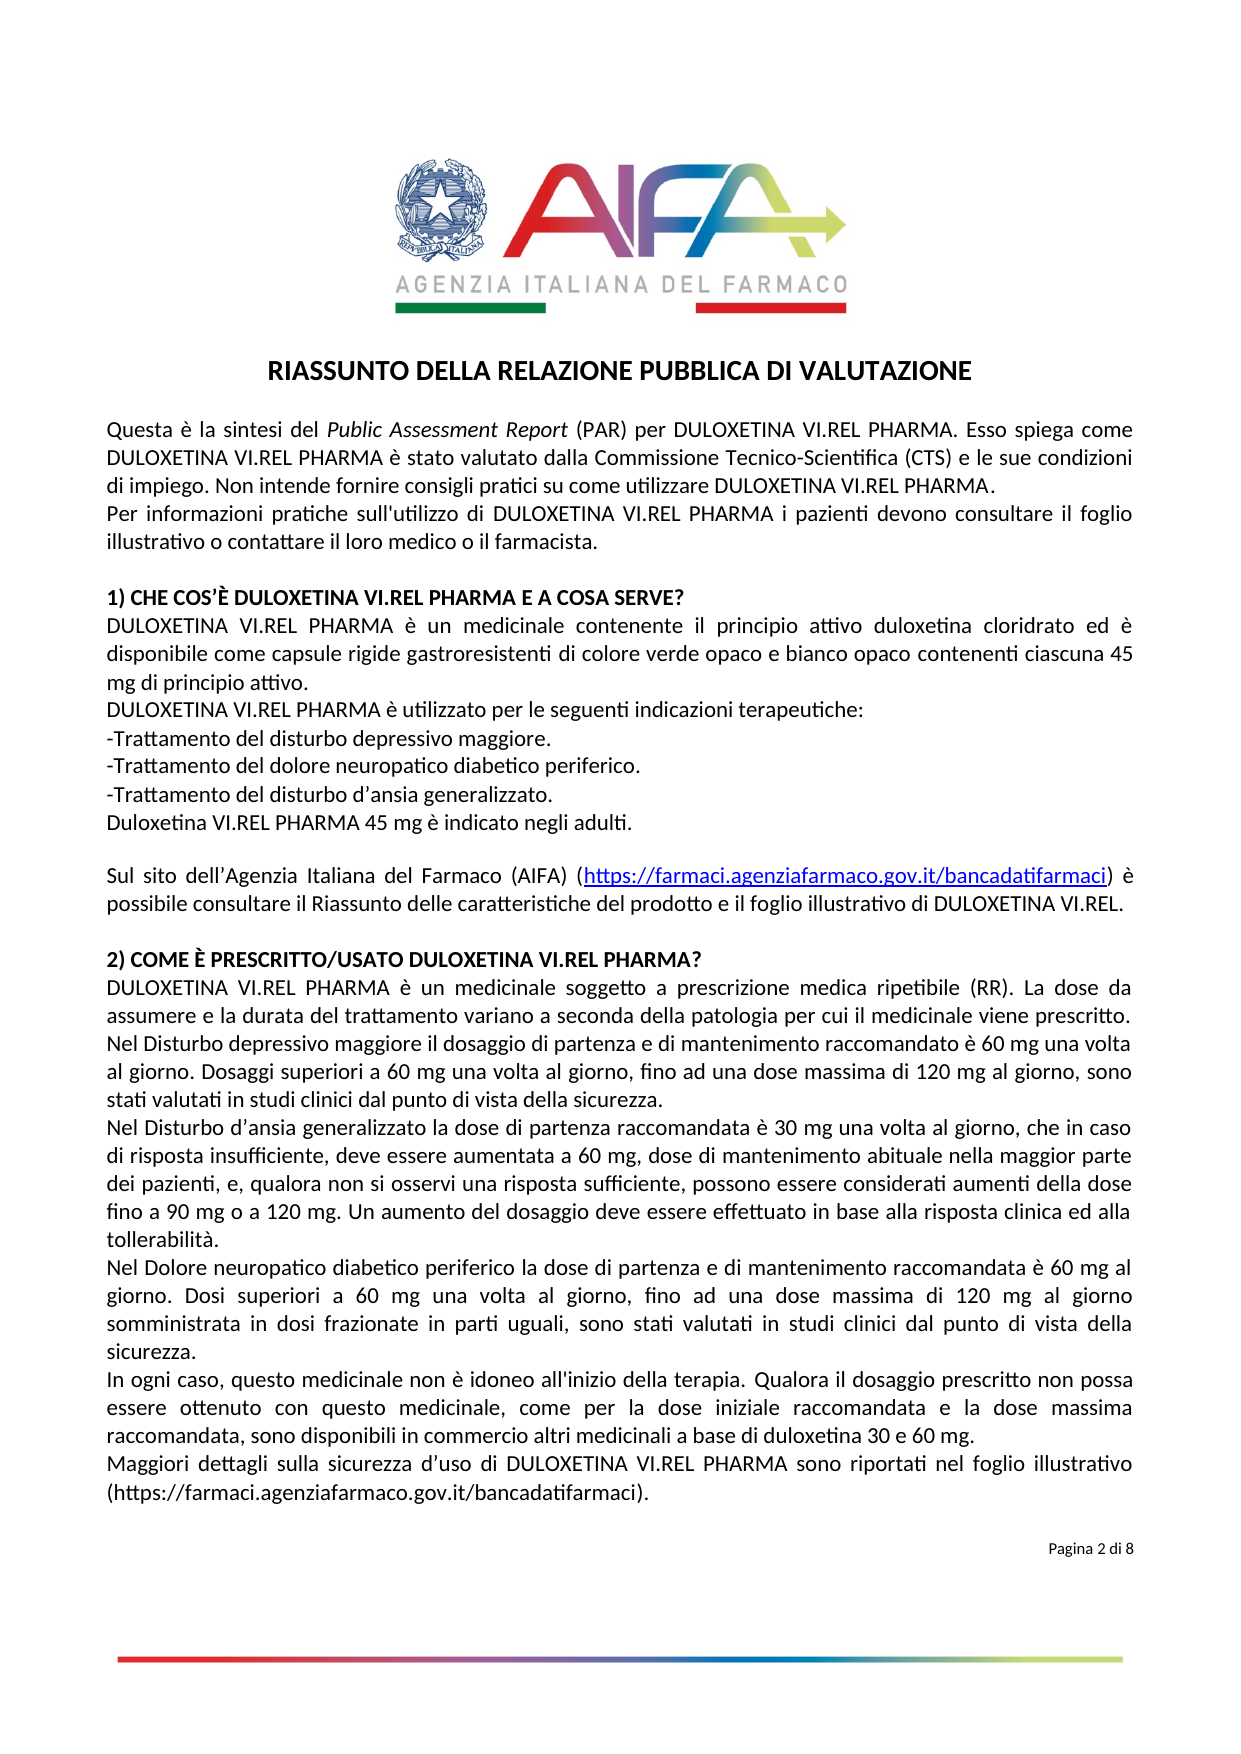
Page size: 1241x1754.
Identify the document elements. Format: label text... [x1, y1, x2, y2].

text Maggiori dettagli sulla sicurezza d’uso di DULOXETINA VI.REL PHARMA sono riportati nel foglio illustrativo (https://farmaci.agenziafarmaco.gov.it/bancadatifarmaci). [106, 1449, 1134, 1506]
text -Trattamento del disturbo d’ansia generalizzato. [106, 780, 1134, 808]
text Duloxetina VI.REL PHARMA 45 mg è indicato negli adulti. [106, 808, 1134, 836]
text -Trattamento del dolore neuropatico diabetico periferico. [106, 752, 1134, 780]
text DULOXETINA VI.REL PHARMA è un medicinale contenente il principio attivo duloxetina cloridrato ed è disponibile come capsule rigide gastroresistenti di colore verde opaco e bianco opaco contenenti ciascuna 45 mg di principio attivo. [106, 612, 1134, 696]
text Questa è la sintesi del Public Assessment Report (PAR) per DULOXETINA VI.REL PHARMA. Esso spiega come DULOXETINA VI.REL PHARMA è stato valutato dalla Commissione Tecnico-Scientifica (CTS) e le sue condizioni di impiego. Non intende fornire consigli pratici su come utilizzare DULOXETINA VI.REL PHARMA. [106, 415, 1134, 499]
text DULOXETINA VI.REL PHARMA è un medicinale soggetto a prescrizione medica ripetibile (RR). La dose da assumere e la durata del trattamento variano a seconda della patologia per cui il medicinale viene prescritto. Nel Disturbo depressivo maggiore il dosaggio di partenza e di mantenimento raccomandato è 60 mg una volta al giorno. Dosaggi superiori a 60 mg una volta al giorno, fino ad una dose massima di 120 mg al giorno, sono stati valutati in studi clinici dal punto di vista della sicurezza. [106, 973, 1134, 1113]
text DULOXETINA VI.REL PHARMA è utilizzato per le seguenti indicazioni terapeutiche: [106, 696, 1134, 724]
text 1) CHE COS’È DULOXETINA VI.REL PHARMA E A COSA SERVE? [106, 583, 1134, 612]
text In ogni caso, questo medicinale non è idoneo all'inizio della terapia. Qualora il dosaggio prescritto non possa essere ottenuto con questo medicinale, come per la dose iniziale raccomandata e la dose massima raccomandata, sono disponibili in commercio altri medicinali a base di duloxetina 30 e 60 mg. [106, 1366, 1134, 1449]
text RIASSUNTO DELLA RELAZIONE PUBBLICA DI VALUTAZIONE [106, 352, 1134, 387]
text -Trattamento del disturbo depressivo maggiore. [106, 724, 1134, 752]
text Per informazioni pratiche sull'utilizzo di DULOXETINA VI.REL PHARMA i pazienti devono consultare il foglio illustrativo o contattare il loro medico o il farmacista. [106, 499, 1134, 556]
text 2) COME È PRESCRITTO/USATO DULOXETINA VI.REL PHARMA? [106, 945, 1134, 973]
text Nel Dolore neuropatico diabetico periferico la dose di partenza e di mantenimento raccomandata è 60 mg al giorno. Dosi superiori a 60 mg una volta al giorno, fino ad una dose massima di 120 mg al giorno somministrata in dosi frazionate in parti uguali, sono stati valutati in studi clinici dal punto di vista della sicurezza. [106, 1253, 1134, 1366]
picture [384, 147, 857, 324]
text Nel Disturbo d’ansia generalizzato la dose di partenza raccomandata è 30 mg una volta al giorno, che in caso di risposta insufficiente, deve essere aumentata a 60 mg, dose di mantenimento abituale nella maggior parte dei pazienti, e, qualora non si osservi una risposta sufficiente, possono essere considerati aumenti della dose fino a 90 mg o a 120 mg. Un aumento del dosaggio deve essere effettuato in base alla risposta clinica ed alla tollerabilità. [106, 1113, 1134, 1253]
picture [0, 1624, 1241, 1754]
text Sul sito dell’Agenzia Italiana del Farmaco (AIFA) (https://farmaci.agenziafarmaco.gov.it/bancadatifarmaci) è possibile consultare il Riassunto delle caratteristiche del prodotto e il foglio illustrativo di DULOXETINA VI.REL. [106, 861, 1134, 917]
